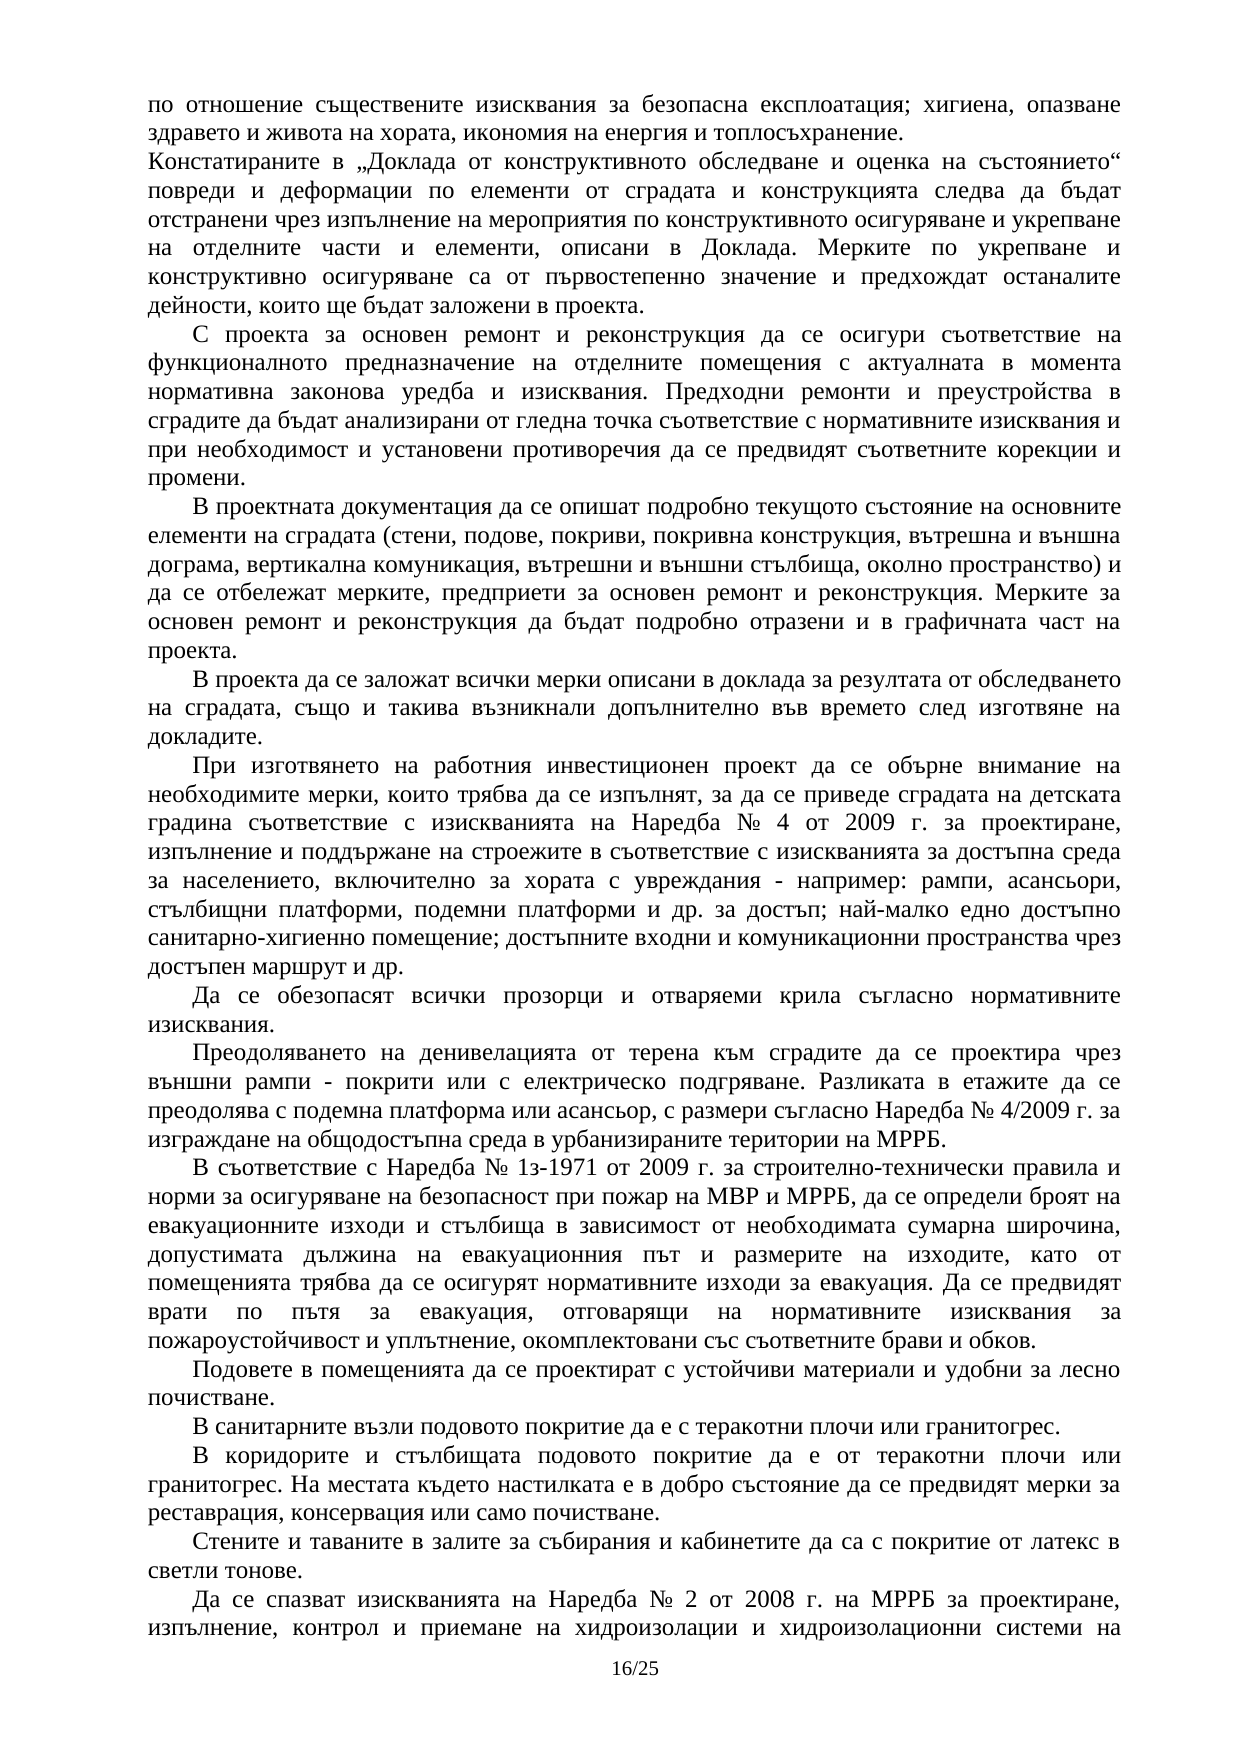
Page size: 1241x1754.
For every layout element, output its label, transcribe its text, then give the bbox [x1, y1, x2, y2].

text Да се обезопасят всички прозорци и отваряеми крила съгласно нормативните изисквания. [148, 980, 1122, 1037]
text В проектната документация да се опишат подробно текущото състояние на основните елементи на сградата (стени, подове, покриви, покривна конструкция, вътрешна и външна дограма, вертикална комуникация, вътрешни и външни стълбища, околно пространство) и да се отбележат мерките, предприети за основен ремонт и реконструкция. Мерките за основен ремонт и реконструкция да бъдат подробно отразени и в графичната част на проекта. [148, 491, 1122, 664]
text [148, 1584, 1122, 1641]
text Стените и таваните в залите за събирания и кабинетите да са с покритие от латекс в светли тонове. [148, 1526, 1122, 1584]
text Преодоляването на денивелацията от терена към сградите да се проектира чрез външни рампи - покрити или с електрическо подгряване. Разликата в етажите да се преодолява с подемна платформа или асансьор, с размери съгласно Наредба № 4/2009 г. за изграждане на общодостъпна среда в урбанизираните територии на МРРБ. [148, 1037, 1122, 1152]
text В санитарните възли подовото покритие да е с теракотни плочи или гранитогрес. [148, 1411, 1122, 1440]
text Констатираните в „Доклада от конструктивното обследване и оценка на състоянието“ повреди и деформации по елементи от сградата и конструкцията следва да бъдат отстранени чрез изпълнение на мероприятия по конструктивното осигуряване и укрепване на отделните части и елементи, описани в Доклада. Мерките по укрепване и конструктивно осигуряване са от първостепенно значение и предхождат останалите дейности, които ще бъдат заложени в проекта. [148, 146, 1122, 319]
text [148, 89, 1122, 146]
text В коридорите и стълбищата подовото покритие да е от теракотни плочи или гранитогрес. На местата където настилката е в добро състояние да се предвидят мерки за реставрация, консервация или само почистване. [148, 1440, 1122, 1526]
text В проекта да се заложат всички мерки описани в доклада за резултата от обследването на сградата, също и такива възникнали допълнително във времето след изготвяне на докладите. [148, 664, 1122, 750]
text При изготвянето на работния инвестиционен проект да се обърне внимание на необходимите мерки, които трябва да се изпълнят, за да се приведе сградата на детската градина съответствие с изискванията на Наредба № 4 от 2009 г. за проектиране, изпълнение и поддържане на строежите в съответствие с изискванията за достъпна среда за населението, включително за хората с увреждания - например: рампи, асансьори, стълбищни платформи, подемни платформи и др. за достъп; най-малко едно достъпно санитарно-хигиенно помещение; достъпните входни и комуникационни пространства чрез достъпен маршрут и др. [148, 750, 1122, 980]
text С проекта за основен ремонт и реконструкция да се осигури съответствие на функционалното предназначение на отделните помещения с актуалната в момента нормативна законова уредба и изисквания. Предходни ремонти и преустройства в сградите да бъдат анализирани от гледна точка съответствие с нормативните изисквания и при необходимост и установени противоречия да се предвидят съответните корекции и промени. [148, 319, 1122, 491]
text В съответствие с Наредба № 1з-1971 от 2009 г. за строително-технически правила и норми за осигуряване на безопасност при пожар на МВР и МРРБ, да се определи броят на евакуационните изходи и стълбища в зависимост от необходимата сумарна широчина, допустимата дължина на евакуационния път и размерите на изходите, като от помещенията трябва да се осигурят нормативните изходи за евакуация. Да се предвидят врати по пътя за евакуация, отговарящи на нормативните изисквания за пожароустойчивост и уплътнение, окомплектовани със съответните брави и обков. [148, 1152, 1122, 1354]
text Подовете в помещенията да се проектират с устойчиви материали и удобни за лесно почистване. [148, 1354, 1122, 1411]
